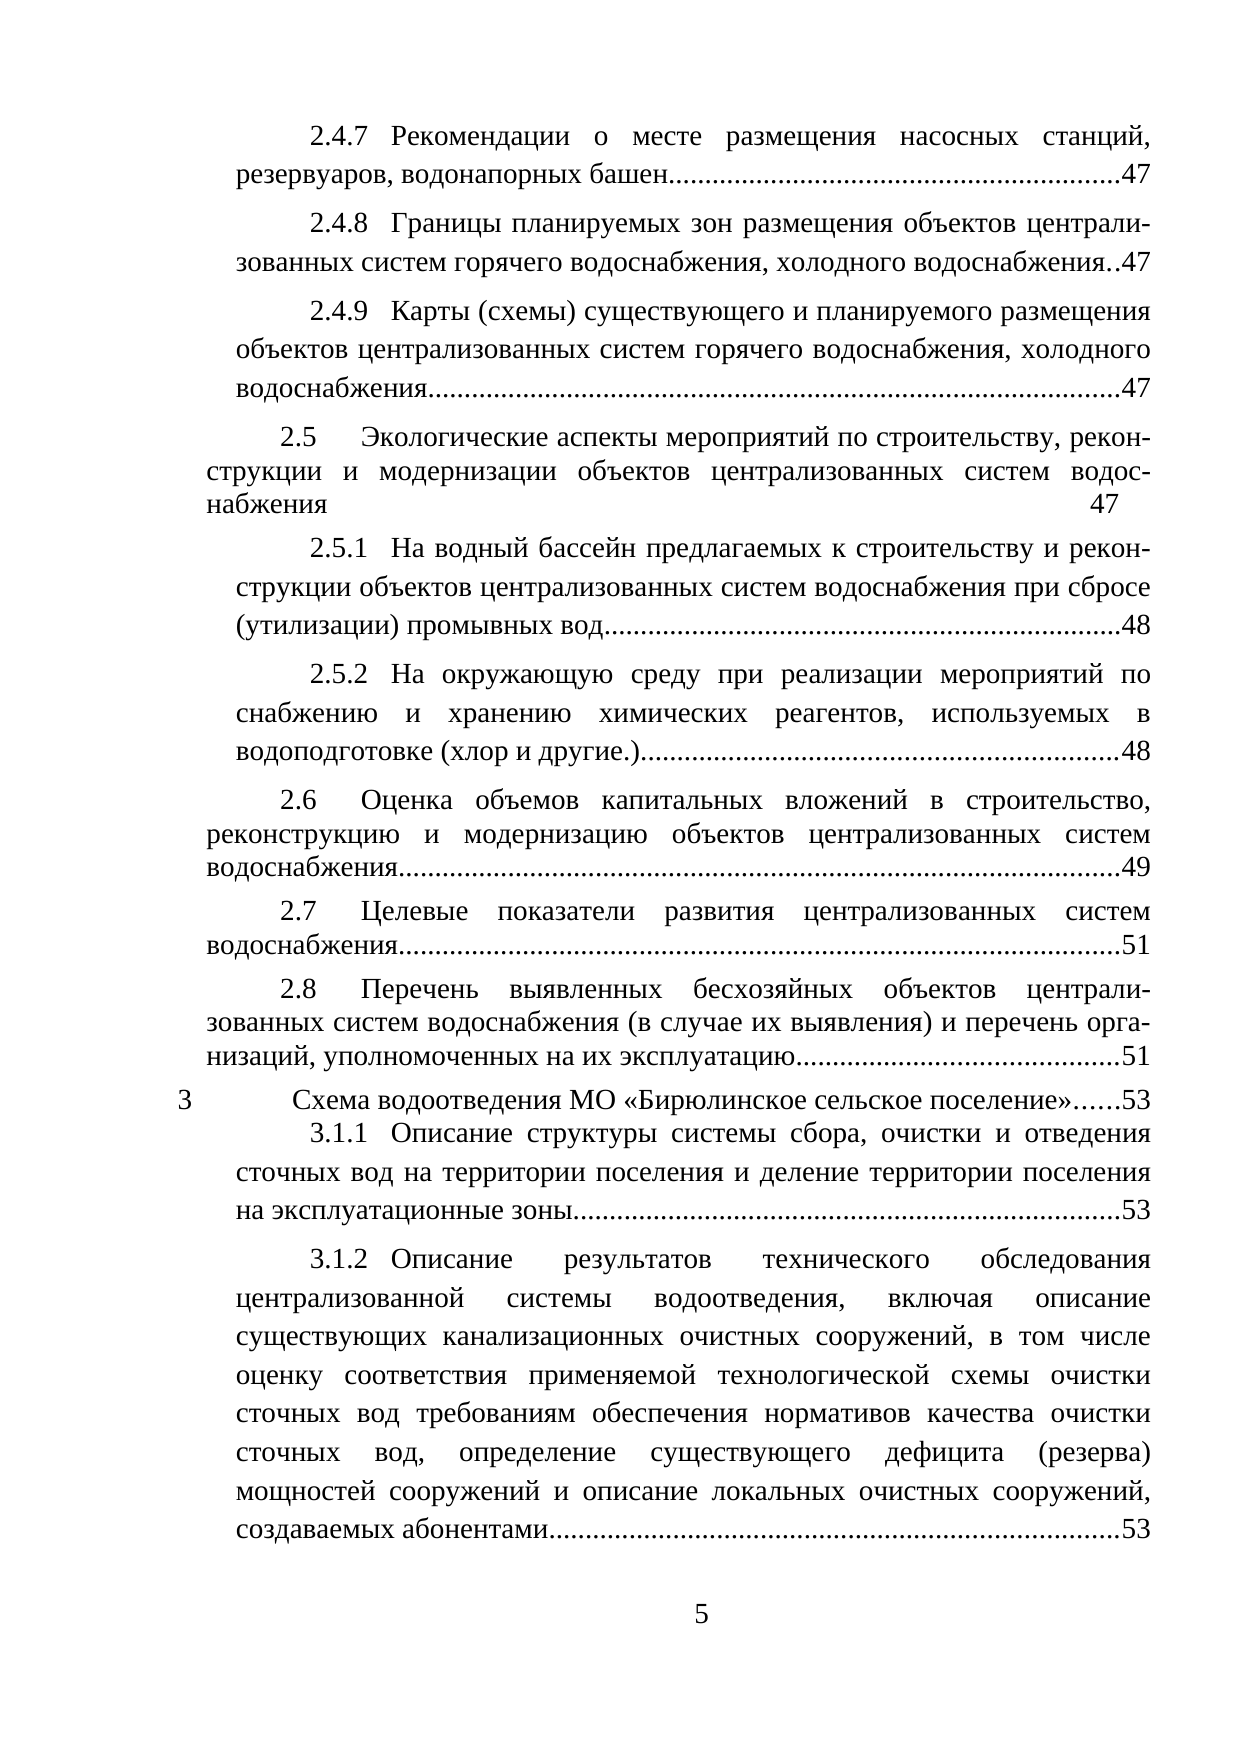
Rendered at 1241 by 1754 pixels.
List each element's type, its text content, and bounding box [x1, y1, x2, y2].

text 2.4.8 Границы планируемых зон размещения объектов централи-зованных систем горячего водоснабжения, холодного водоснабжения 47 [236, 206, 1152, 278]
text 2.4.7 Рекомендации о месте размещения насосных станций, резервуаров, водонапорных башен 47 [236, 118, 1152, 190]
text 3.1.1 Описание структуры системы сбора, очистки и отведения сточных вод на территории поселения и деление территории поселения на эксплуатационные зоны 53 [236, 1115, 1152, 1226]
text 2.5 Экологические аспекты мероприятий по строительству, рекон-струкции и модернизации объектов централизованных систем водос-набжения 47 [206, 419, 1152, 520]
text 3.1.2 Описание результатов технического обследования централизованной системы водоотведения, включая описание существующих канализационных очистных сооружений, в том числе оценку соответствия применяемой технологической схемы очистки сточных вод требованиям обеспечения нормативов качества очистки сточных вод, определение существующего дефицита (резерва) мощностей сооружений и описание локальных очистных сооружений, создаваемых абонентами 53 [236, 1241, 1152, 1545]
text 3 Схема водоотведения МО «Бирюлинское сельское поселение» 53 [177, 1082, 1152, 1115]
text 2.5.1 На водный бассейн предлагаемых к строительству и рекон-струкции объектов централизованных систем водоснабжения при сбросе (утилизации) промывных вод 48 [236, 530, 1152, 641]
text 2.4.9 Карты (схемы) существующего и планируемого размещения объектов централизованных систем горячего водоснабжения, холодного водоснабжения 47 [236, 293, 1152, 404]
text 2.6 Оценка объемов капитальных вложений в строительство, реконструкцию и модернизацию объектов централизованных систем водоснабжения 49 [206, 782, 1152, 883]
text 2.8 Перечень выявленных бесхозяйных объектов централи-зованных систем водоснабжения (в случае их выявления) и перечень орга-низаций, уполномоченных на их эксплуатацию 51 [206, 971, 1152, 1071]
text 2.7 Целевые показатели развития централизованных систем водоснабжения 51 [206, 893, 1152, 960]
text 2.5.2 На окружающую среду при реализации мероприятий по снабжению и хранению химических реагентов, используемых в водоподготовке (хлор и другие.) 48 [236, 656, 1152, 767]
